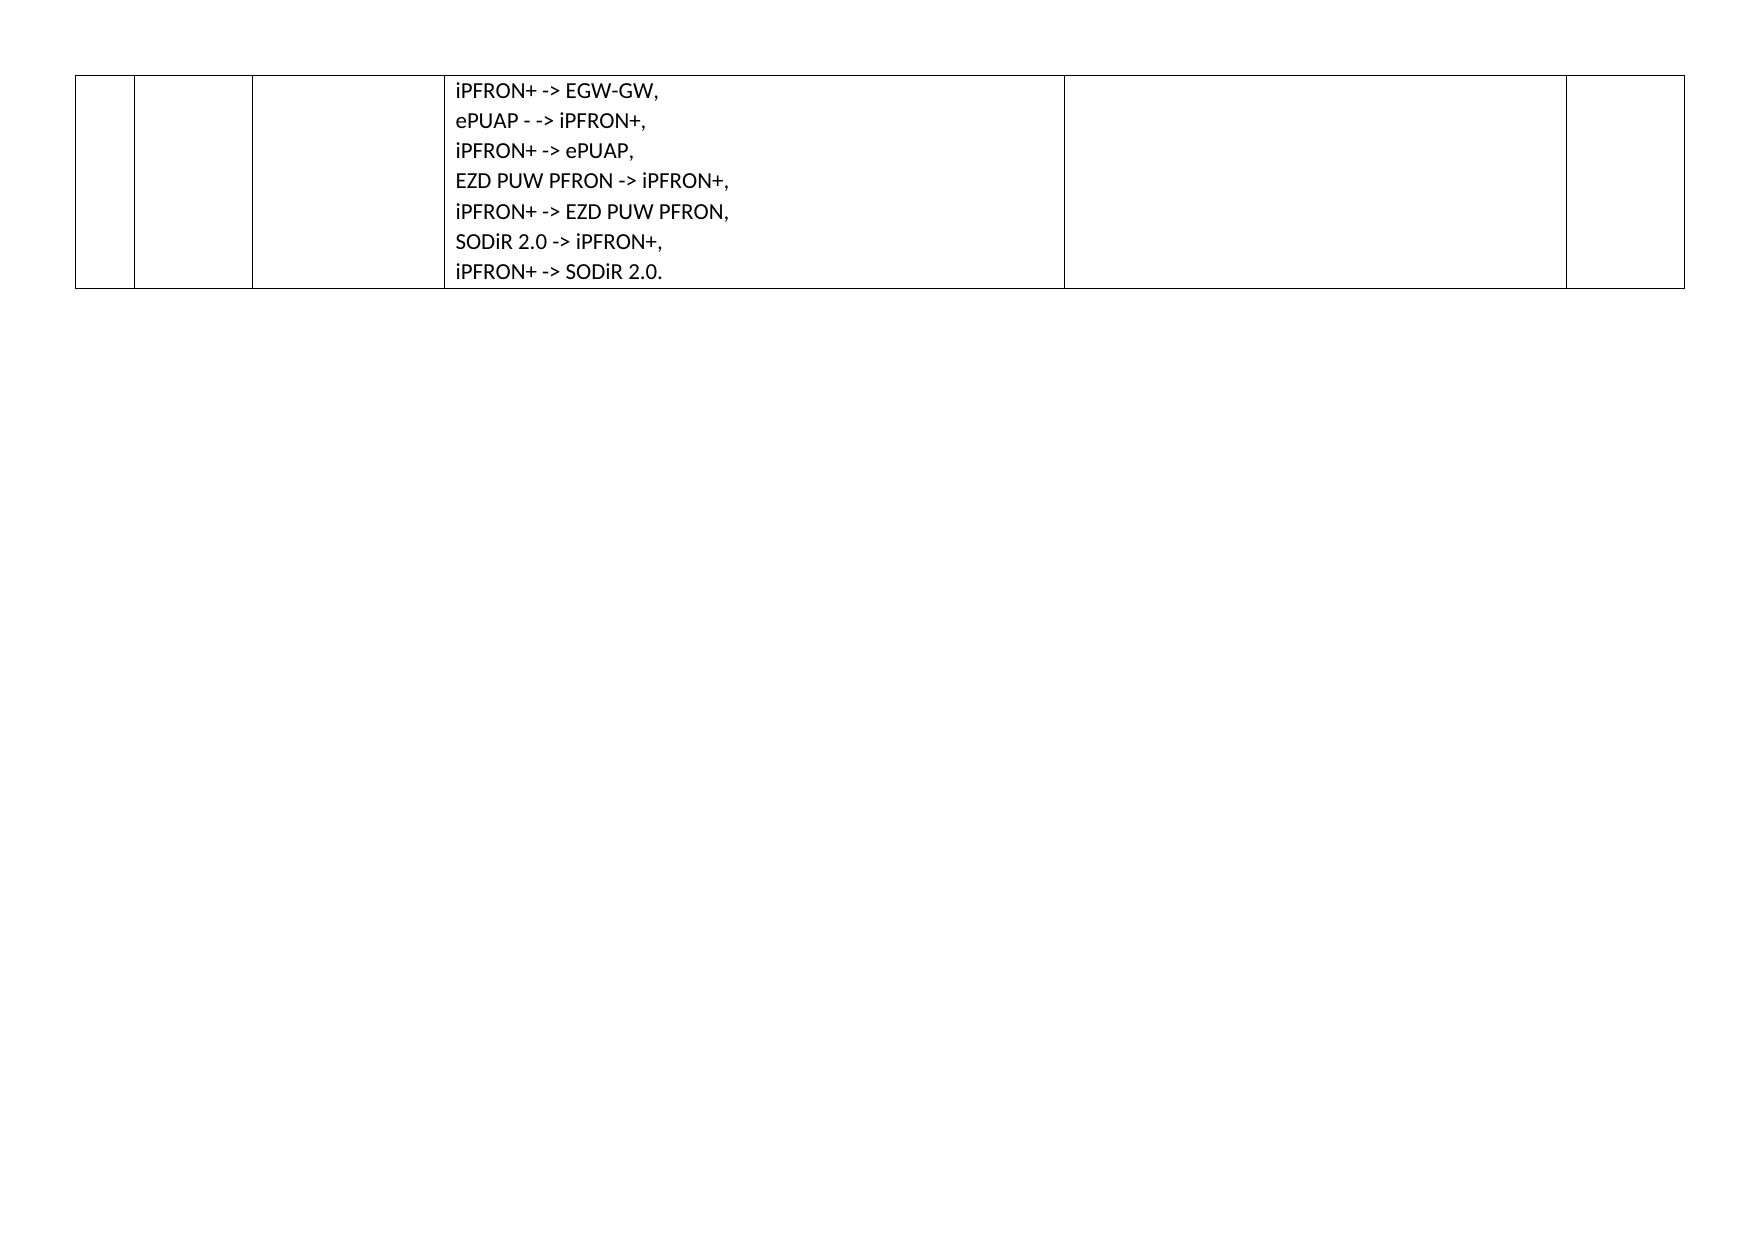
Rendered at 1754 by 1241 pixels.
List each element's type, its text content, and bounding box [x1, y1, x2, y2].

table_cell [1567, 76, 1684, 288]
table_cell 3 [76, 76, 134, 288]
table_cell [253, 76, 444, 288]
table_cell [445, 76, 1064, 288]
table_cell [1065, 76, 1566, 288]
table_cell MC [135, 76, 252, 288]
